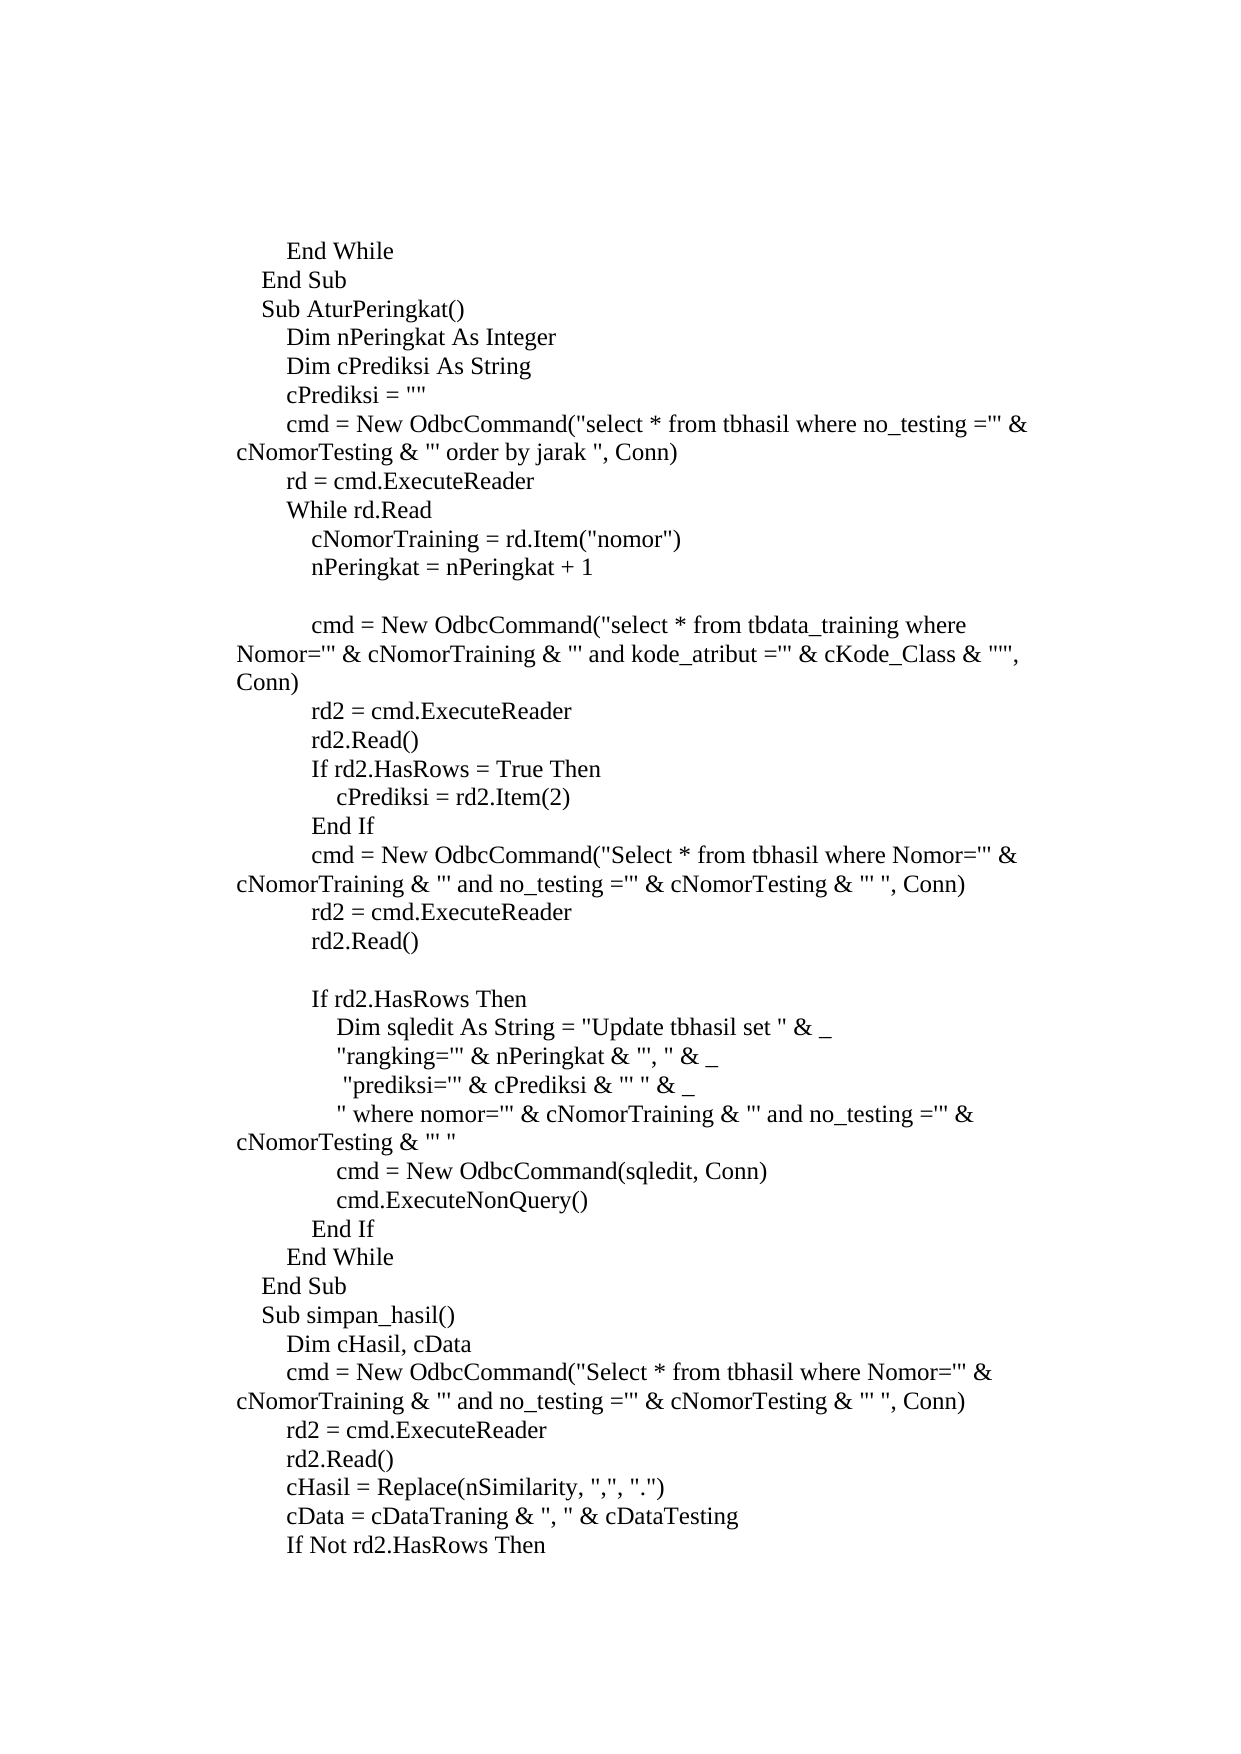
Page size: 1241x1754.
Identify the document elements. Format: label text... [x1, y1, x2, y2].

text rd2 = cmd.ExecuteReader [236, 897, 1063, 926]
text cmd = New OdbcCommand("Select * from tbhasil where Nomor='" & cNomorTraining & "' and no_testing ='" & cNomorTesting & "' ", Conn) [236, 1357, 1063, 1415]
text rd2.Read() [236, 725, 1063, 754]
text End While [236, 236, 1063, 265]
text rd2 = cmd.ExecuteReader [236, 1415, 1063, 1444]
text cmd = New OdbcCommand("select * from tbhasil where no_testing ='" & cNomorTesting & "' order by jarak ", Conn) [236, 409, 1063, 466]
text rd2.Read() [236, 1444, 1063, 1472]
text End While [236, 1242, 1063, 1271]
text Sub AturPeringkat() [236, 294, 1063, 322]
text If rd2.HasRows Then [236, 984, 1063, 1012]
text " where nomor='" & cNomorTraining & "' and no_testing ='" & cNomorTesting & "' " [236, 1099, 1063, 1156]
text cHasil = Replace(nSimilarity, ",", ".") [236, 1472, 1063, 1501]
text If Not rd2.HasRows Then [236, 1530, 1063, 1559]
text cmd.ExecuteNonQuery() [236, 1185, 1063, 1214]
text cPrediksi = "" [236, 380, 1063, 409]
text cNomorTraining = rd.Item("nomor") [236, 524, 1063, 552]
text End If [236, 1214, 1063, 1242]
text cPrediksi = rd2.Item(2) [236, 782, 1063, 811]
text cData = cDataTraning & ", " & cDataTesting [236, 1501, 1063, 1530]
text End Sub [236, 265, 1063, 294]
text End If [236, 811, 1063, 840]
text rd2 = cmd.ExecuteReader [236, 696, 1063, 725]
text End Sub [236, 1271, 1063, 1300]
text Dim cHasil, cData [236, 1329, 1063, 1357]
text rd2.Read() [236, 926, 1063, 955]
text "rangking='" & nPeringkat & "', " & _ [236, 1041, 1063, 1070]
text cmd = New OdbcCommand("Select * from tbhasil where Nomor='" & cNomorTraining & "' and no_testing ='" & cNomorTesting & "' ", Conn) [236, 840, 1063, 897]
text Dim cPrediksi As String [236, 351, 1063, 380]
text While rd.Read [236, 495, 1063, 524]
text rd = cmd.ExecuteReader [236, 466, 1063, 495]
text Dim nPeringkat As Integer [236, 322, 1063, 351]
text Sub simpan_hasil() [236, 1300, 1063, 1329]
text cmd = New OdbcCommand(sqledit, Conn) [236, 1156, 1063, 1185]
text Dim sqledit As String = "Update tbhasil set " & _ [236, 1012, 1063, 1041]
text "prediksi='" & cPrediksi & "' " & _ [236, 1070, 1063, 1099]
text If rd2.HasRows = True Then [236, 754, 1063, 782]
text cmd = New OdbcCommand("select * from tbdata_training where Nomor='" & cNomorTraining & "' and kode_atribut ='" & cKode_Class & "'", Conn) [236, 610, 1063, 696]
text nPeringkat = nPeringkat + 1 [236, 552, 1063, 581]
